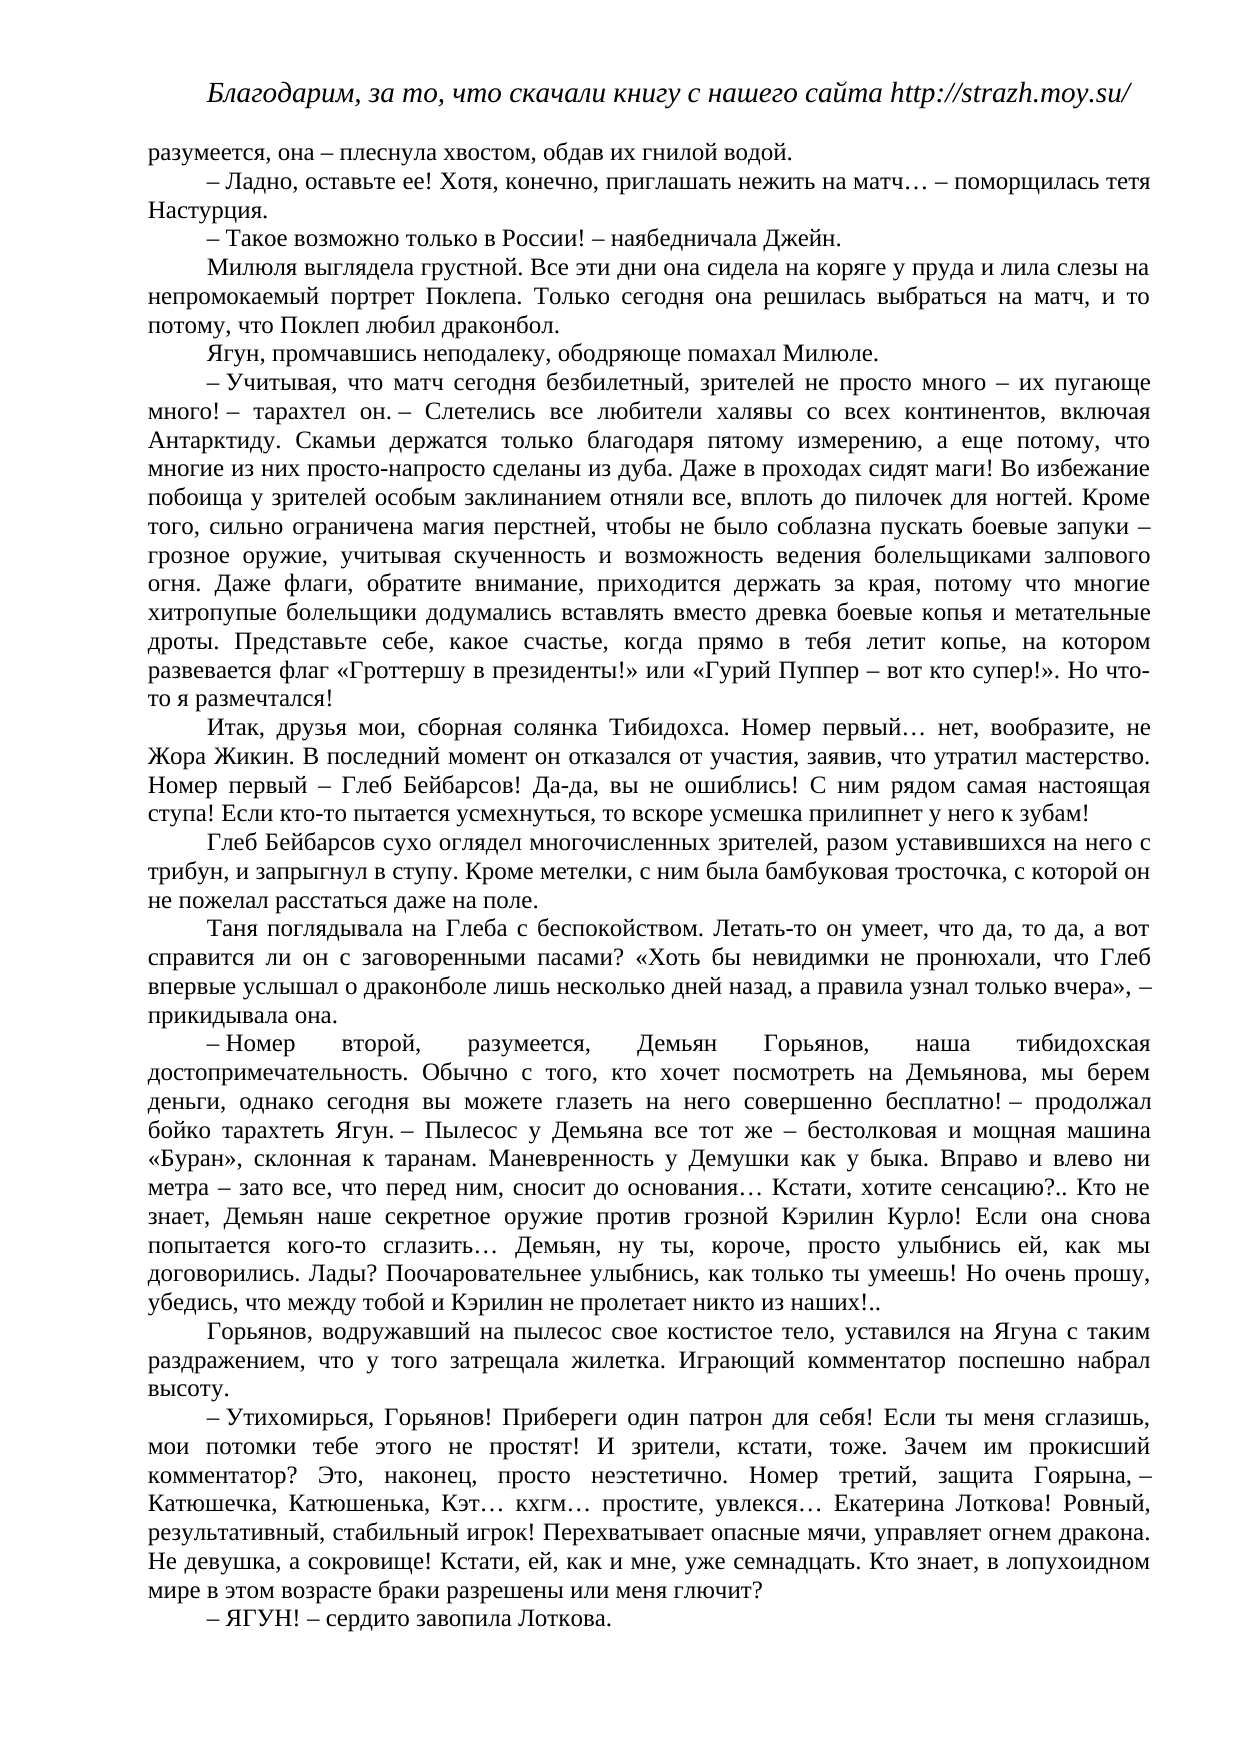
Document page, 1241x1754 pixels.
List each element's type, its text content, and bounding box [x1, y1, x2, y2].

text Таня поглядывала на Глеба с беспокойством. Летать-то он умеет, что да, то да, а вот справится ли он с заговоренными пасами? «Хоть бы невидимки не пронюхали, что Глеб впервые услышал о драконболе лишь несколько дней назад, а правила узнал только вчера», – прикидывала она. [148, 913, 1152, 1028]
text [148, 137, 1152, 166]
text – Учитывая, что матч сегодня безбилетный, зрителей не просто много – их пугающе много! – тарахтел он. – Слетелись все любители халявы со всех континентов, включая Антарктиду. Скамьи держатся только благодаря пятому измерению, а еще потому, что многие из них просто-напросто сделаны из дуба. Даже в проходах сидят маги! Во избежание побоища у зрителей особым заклинанием отняли все, вплоть до пилочек для ногтей. Кроме того, сильно ограничена магия перстней, чтобы не было соблазна пускать боевые запуки – грозное оружие, учитывая скученность и возможность ведения болельщиками залпового огня. Даже флаги, обратите внимание, приходится держать за края, потому что многие хитропупые болельщики додумались вставлять вместо древка боевые копья и метательные дроты. Представьте себе, какое счастье, когда прямо в тебя летит копье, на котором развевается флаг «Гроттершу в президенты!» или «Гурий Пуппер – вот кто супер!». Но что-то я размечтался! [148, 367, 1152, 712]
text Горьянов, водружавший на пылесос свое костистое тело, уставился на Ягуна с таким раздражением, что у того затрещала жилетка. Играющий комментатор поспешно набрал высоту. [148, 1316, 1152, 1402]
text Милюля выглядела грустной. Все эти дни она сидела на коряге у пруда и лила слезы на непромокаемый портрет Поклепа. Только сегодня она решилась выбраться на матч, и то потому, что Поклеп любил драконбол. [148, 252, 1152, 338]
text – Такое возможно только в России! – наябедничала Джейн. [148, 223, 1152, 252]
text Итак, друзья мои, сборная солянка Тибидохса. Номер первый… нет, вообразите, не Жора Жикин. В последний момент он отказался от участия, заявив, что утратил мастерство. Номер первый – Глеб Бейбарсов! Да-да, вы не ошиблись! С ним рядом самая настоящая ступа! Если кто-то пытается усмехнуться, то вскоре усмешка прилипнет у него к зубам! [148, 712, 1152, 827]
text – ЯГУН! – сердито завопила Лоткова. [148, 1603, 1152, 1632]
text – Номер второй, разумеется, Демьян Горьянов, наша тибидохская достопримечательность. Обычно с того, кто хочет посмотреть на Демьянова, мы берем деньги, однако сегодня вы можете глазеть на него совершенно бесплатно! – продолжал бойко тарахтеть Ягун. – Пылесос у Демьяна все тот же – бестолковая и мощная машина «Буран», склонная к таранам. Маневренность у Демушки как у быка. Вправо и влево ни метра – зато все, что перед ним, сносит до основания… Кстати, хотите сенсацию?.. Кто не знает, Демьян наше секретное оружие против грозной Кэрилин Курло! Если она снова попытается кого-то сглазить… Демьян, ну ты, короче, просто улыбнись ей, как мы договорились. Лады? Поочаровательнее улыбнись, как только ты умеешь! Но очень прошу, убедись, что между тобой и Кэрилин не пролетает никто из наших!.. [148, 1028, 1152, 1316]
text – Ладно, оставьте ее! Хотя, конечно, приглашать нежить на матч… – поморщилась тетя Настурция. [148, 166, 1152, 223]
text Ягун, промчавшись неподалеку, ободряюще помахал Милюле. [148, 338, 1152, 367]
text Глеб Бейбарсов сухо оглядел многочисленных зрителей, разом уставившихся на него с трибун, и запрыгнул в ступу. Кроме метелки, с ним была бамбуковая тросточка, с которой он не пожелал расстаться даже на поле. [148, 827, 1152, 913]
text – Утихомирься, Горьянов! Прибереги один патрон для себя! Если ты меня сглазишь, мои потомки тебе этого не простят! И зрители, кстати, тоже. Зачем им прокисший комментатор? Это, наконец, просто неэстетично. Номер третий, защита Гоярына, – Катюшечка, Катюшенька, Кэт… кхгм… простите, увлекся… Екатерина Лоткова! Ровный, результативный, стабильный игрок! Перехватывает опасные мячи, управляет огнем дракона. Не девушка, а сокровище! Кстати, ей, как и мне, уже семнадцать. Кто знает, в лопухоидном мире в этом возрасте браки разрешены или меня глючит? [148, 1402, 1152, 1603]
